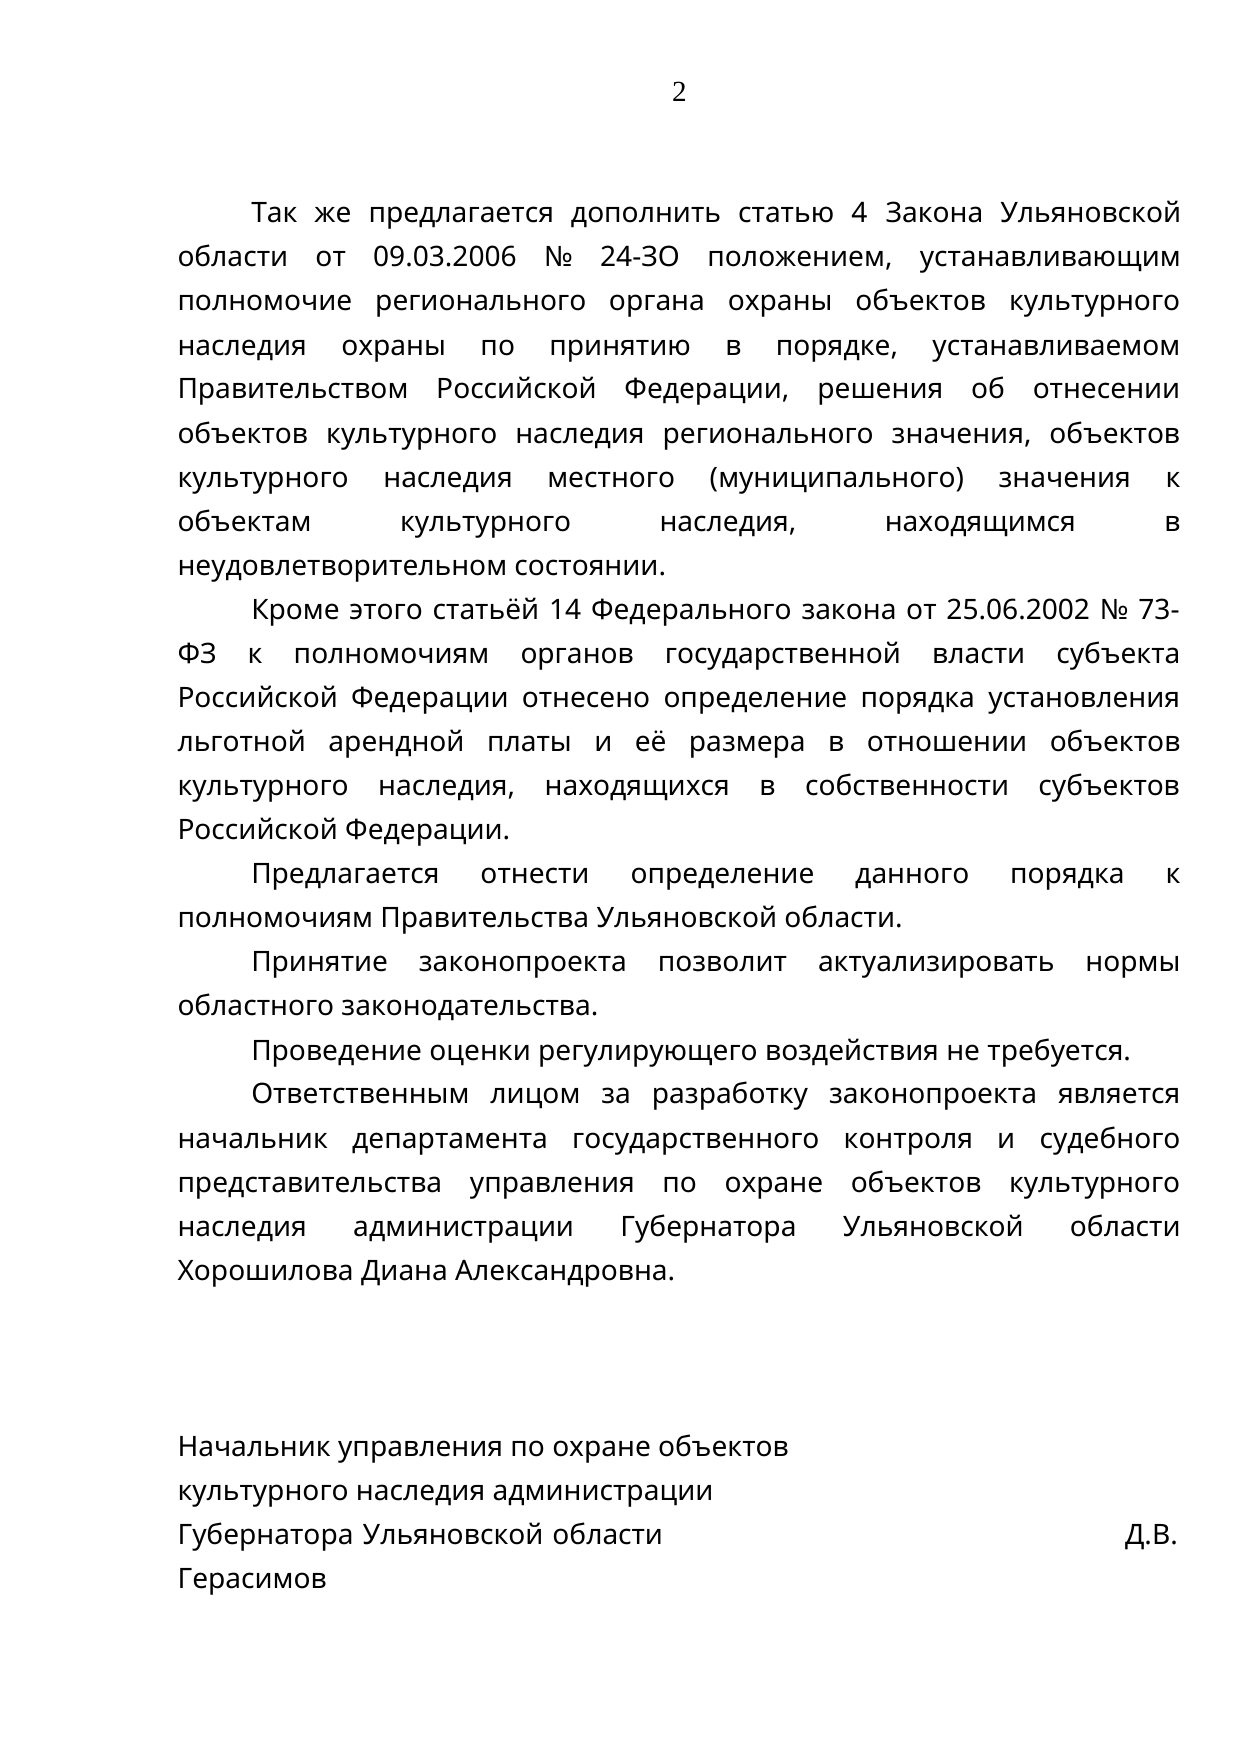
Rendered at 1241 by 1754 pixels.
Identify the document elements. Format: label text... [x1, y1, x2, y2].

text Начальник управления по охране объектов [177, 1426, 1181, 1465]
text Ответственным лицом за разработку законопроекта является начальник департамента государственного контроля и судебного представительства управления по охране объектов культурного наследия администрации Губернатора Ульяновской области Хорошилова Диана Александровна. [177, 1074, 1181, 1288]
text Губернатора Ульяновской области Д.В. Герасимов [177, 1514, 1181, 1597]
text Кроме этого статьёй 14 Федерального закона от 25.06.2002 № 73-ФЗ к полномочиям органов государственной власти субъекта Российской Федерации отнесено определение порядка установления льготной арендной платы и её размера в отношении объектов культурного наследия, находящихся в собственности субъектов Российской Федерации. [177, 589, 1181, 848]
text Принятие законопроекта позволит актуализировать нормы областного законодательства. [177, 942, 1181, 1024]
text Предлагается отнести определение данного порядка к полномочиям Правительства Ульяновской области. [177, 853, 1181, 936]
text культурного наследия администрации [177, 1470, 1181, 1509]
text Так же предлагается дополнить статью 4 Закона Ульяновской области от 09.03.2006 № 24-ЗО положением, устанавливающим полномочие регионального органа охраны объектов культурного наследия охраны по принятию в порядке, устанавливаемом Правительством Российской Федерации, решения об отнесении объектов культурного наследия регионального значения, объектов культурного наследия местного (муниципального) значения к объектам культурного наследия, находящимся в неудовлетворительном состоянии. [177, 193, 1181, 583]
text Проведение оценки регулирующего воздействия не требуется. [177, 1030, 1181, 1068]
